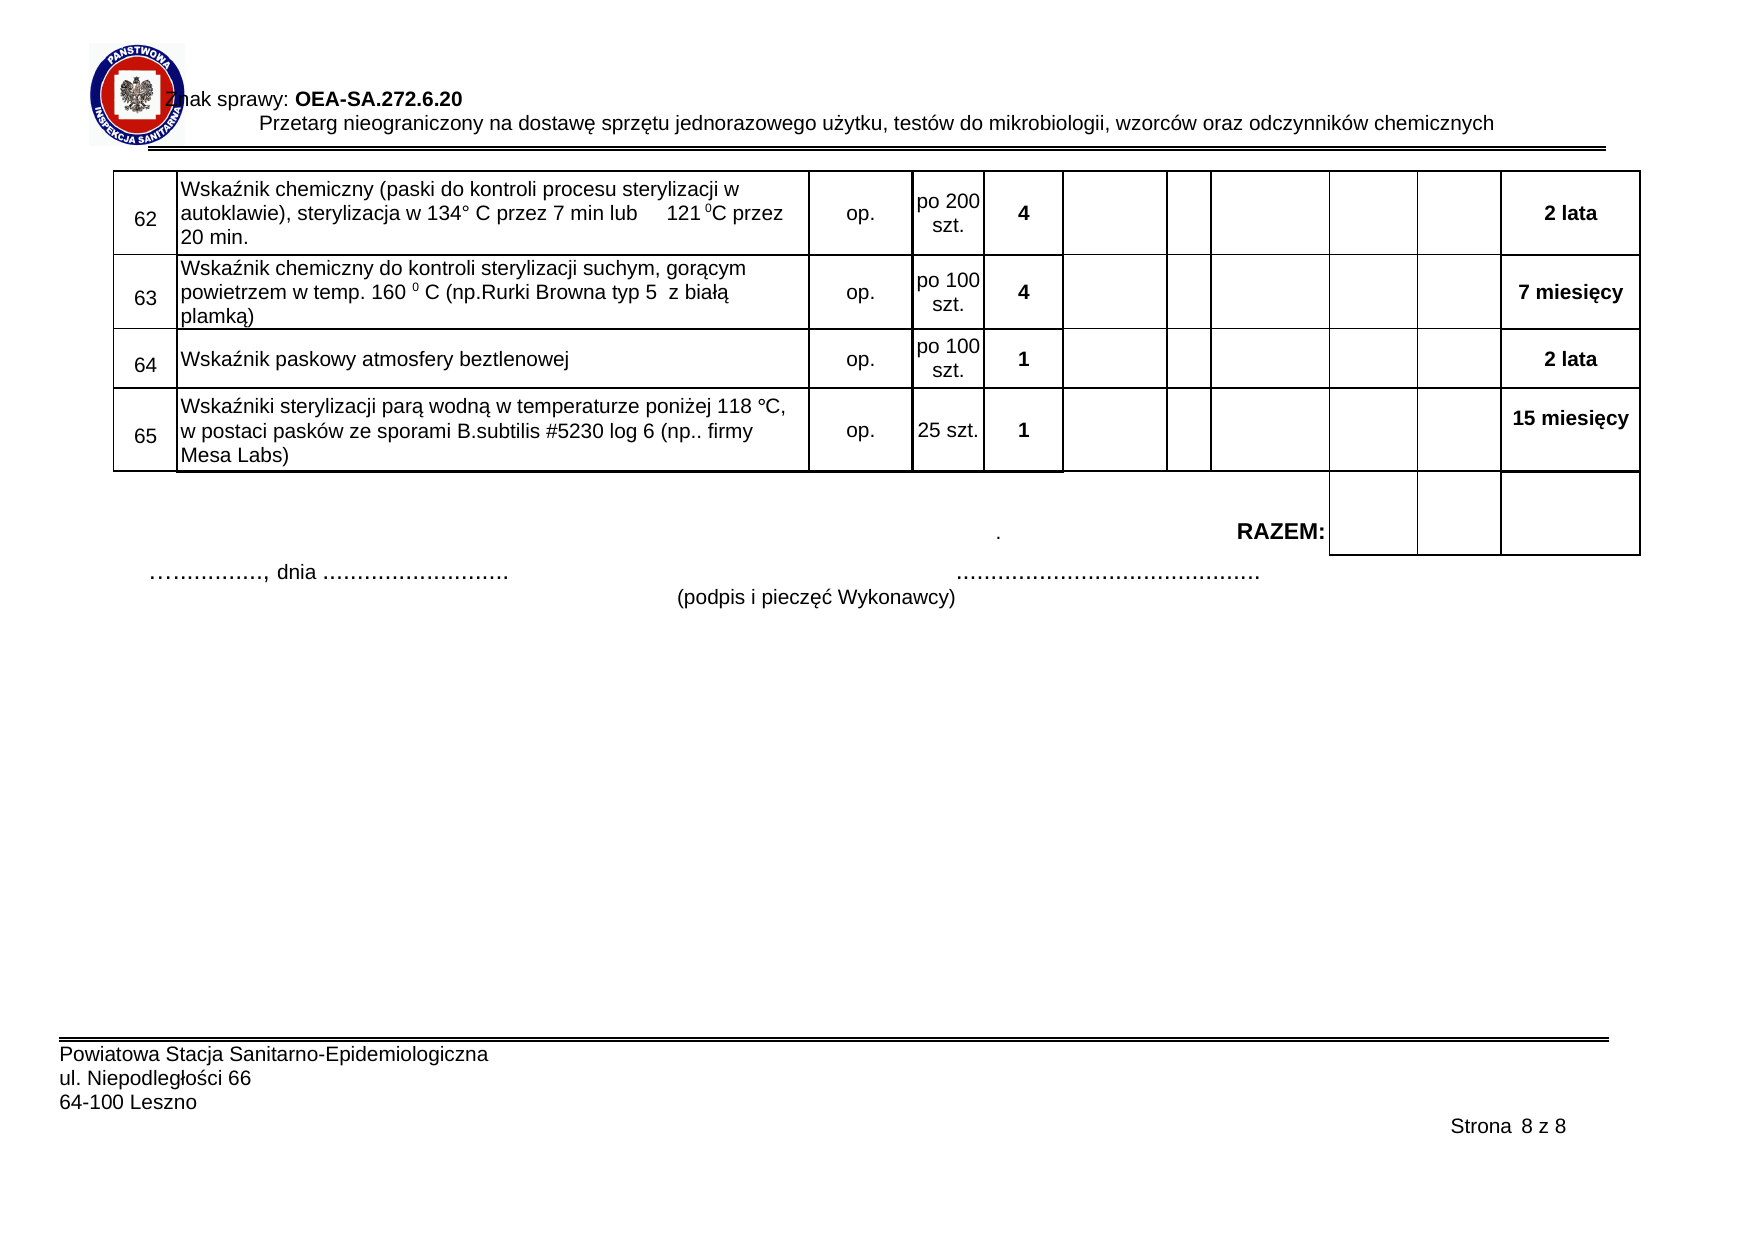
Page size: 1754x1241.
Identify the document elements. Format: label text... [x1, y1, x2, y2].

table_cell po 200 szt. [914, 172, 983, 254]
table_cell [1168, 255, 1210, 328]
table_cell 25 szt. [914, 389, 983, 470]
table_cell [1418, 172, 1500, 254]
table_cell po 100 szt. [914, 256, 983, 328]
table_cell 1 [985, 330, 1062, 387]
table_cell 64 [114, 329, 176, 387]
picture [89, 43, 185, 146]
table_cell [1168, 172, 1210, 254]
table_cell po 100 szt. [914, 330, 983, 387]
table_cell [1168, 389, 1210, 470]
table_cell Wskaźnik chemiczny (paski do kontroli procesu sterylizacji w autoklawie), sterylizacja w 134° C przez 7 min lub 121 0C przez 20 min. [178, 172, 808, 254]
table_cell Wskaźniki sterylizacji parą wodną w temperaturze poniżej 118 °C, w postaci pasków ze sporami B.subtilis #5230 log 6 (np.. firmy Mesa Labs) [178, 389, 808, 470]
table_cell [1502, 473, 1639, 554]
table_cell 63 [114, 255, 176, 328]
table_cell Wskaźnik chemiczny do kontroli sterylizacji suchym, gorącym powietrzem w temp. 160 0 C (np.Rurki Browna typ 5 z białą plamką) [178, 256, 808, 328]
table_cell [1212, 389, 1329, 470]
table_cell [1418, 472, 1500, 554]
table_cell Wskaźnik paskowy atmosfery beztlenowej [178, 330, 808, 387]
table_cell op. [810, 389, 911, 470]
table_cell [1418, 255, 1500, 328]
table_cell 7 miesięcy [1502, 256, 1639, 328]
table_cell 4 [985, 256, 1062, 328]
table_cell [1330, 172, 1417, 254]
table_cell 65 [114, 389, 176, 470]
table_cell op. [810, 330, 911, 387]
table_cell . RAZEM: [114, 472, 1329, 554]
table_cell 1 [985, 389, 1062, 470]
table_cell [1064, 329, 1166, 387]
table_cell [1212, 172, 1329, 254]
table_cell [1064, 255, 1166, 328]
table_cell [1064, 172, 1166, 254]
text (podpis i pieczęć Wykonawcy) [148, 585, 1606, 609]
table_cell [1418, 389, 1500, 470]
table_cell [1168, 329, 1210, 387]
table_cell 2 lata [1502, 330, 1639, 387]
text …............., dnia ........................... ............................................ [148, 556, 1606, 585]
table_cell 4 [985, 172, 1062, 254]
table_cell [1064, 389, 1166, 470]
table_cell op. [810, 256, 911, 328]
table_cell [1330, 255, 1417, 328]
table_cell op. [810, 172, 911, 254]
table_cell 15 miesięcy [1502, 389, 1639, 470]
table_cell [1212, 329, 1329, 387]
table_cell [1330, 472, 1417, 554]
table_cell [1418, 329, 1500, 387]
table_cell 2 lata [1502, 172, 1639, 254]
table_cell [1212, 255, 1329, 328]
table_cell [1330, 389, 1417, 470]
table_cell 62 [114, 172, 176, 254]
table_cell [1330, 329, 1417, 387]
